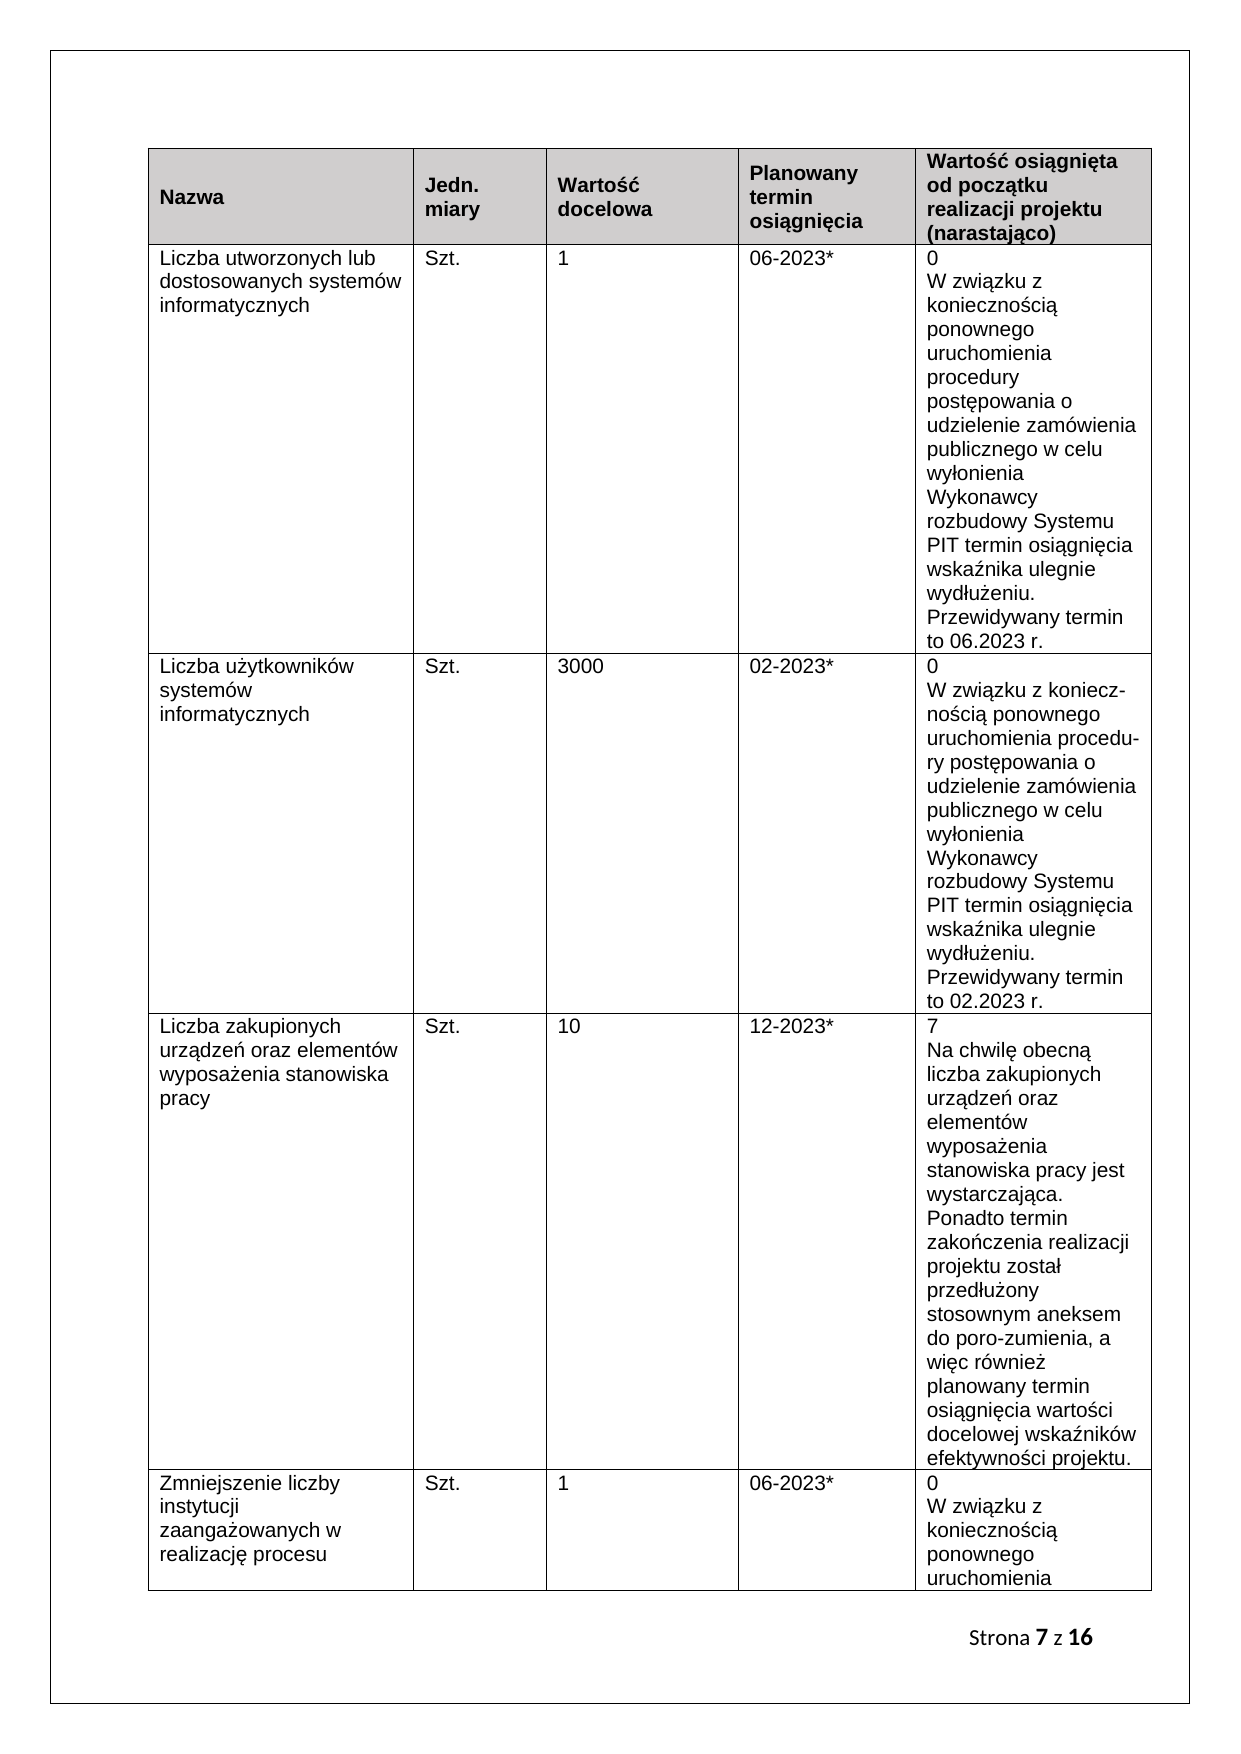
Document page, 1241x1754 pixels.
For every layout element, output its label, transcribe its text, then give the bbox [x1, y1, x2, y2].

table_header Wartość docelowa [547, 149, 738, 244]
table_cell 06-2023* [739, 245, 915, 653]
table_cell Liczba utworzonych lub dostosowanych systemów informatycznych [149, 245, 413, 653]
table_header Wartość osiągnięta od początku realizacji projektu (narastająco) [916, 149, 1151, 244]
table_cell 1 [547, 245, 738, 653]
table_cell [916, 1470, 1151, 1590]
table_cell Liczba użytkowników systemów informatycznych [149, 654, 413, 1013]
table_cell 3000 [547, 654, 738, 1013]
table_cell 10 [547, 1014, 738, 1469]
table_cell 12-2023* [739, 1014, 915, 1469]
table_header Jedn. miary [414, 149, 546, 244]
table_cell Szt. [414, 1014, 546, 1469]
table_header Nazwa [149, 149, 413, 244]
table_cell 0 W związku z koniecz-nością ponownego uruchomienia procedu-ry postępowania o udzielenie zamówienia publicznego w celu wyłonienia Wykonawcy rozbudowy Systemu PIT termin osiągnięcia wskaźnika ulegnie wydłużeniu. Przewidywany termin to 02.2023 r. [916, 654, 1151, 1013]
table_cell Liczba zakupionych urządzeń oraz elementów wyposażenia stanowiska pracy [149, 1014, 413, 1469]
table_cell Szt. [414, 245, 546, 653]
table_cell 02-2023* [739, 654, 915, 1013]
table_cell Szt. [414, 654, 546, 1013]
table_header Planowany termin osiągnięcia [739, 149, 915, 244]
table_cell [149, 1470, 413, 1590]
table_cell 06-2023* [739, 1470, 915, 1590]
table_cell 7 Na chwilę obecną liczba zakupionych urządzeń oraz elementów wyposażenia stanowiska pracy jest wystarczająca. Ponadto termin zakończenia realizacji projektu został przedłużony stosownym aneksem do poro-zumienia, a więc również planowany termin osiągnięcia wartości docelowej wskaźników efektywności projektu. [916, 1014, 1151, 1469]
table_cell 1 [547, 1470, 738, 1590]
table_cell Szt. [414, 1470, 546, 1590]
